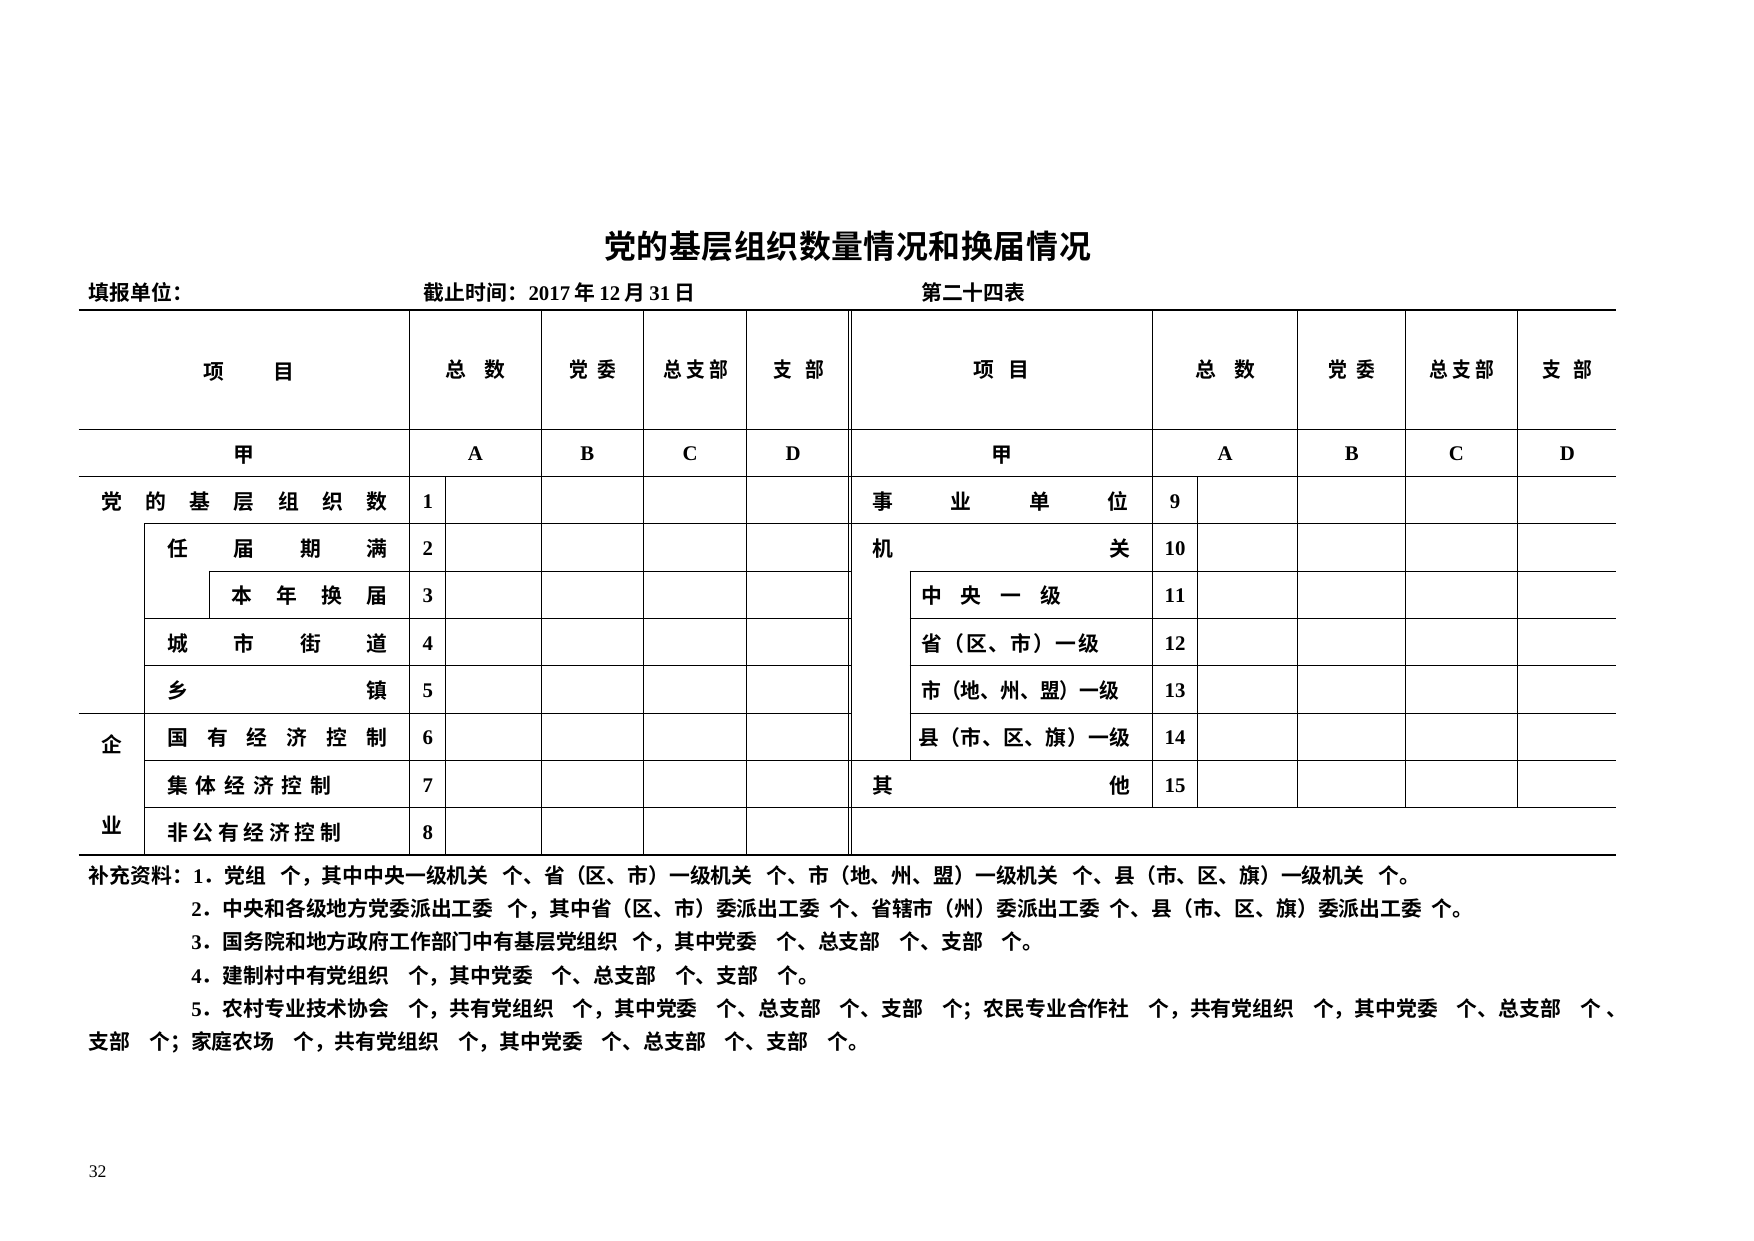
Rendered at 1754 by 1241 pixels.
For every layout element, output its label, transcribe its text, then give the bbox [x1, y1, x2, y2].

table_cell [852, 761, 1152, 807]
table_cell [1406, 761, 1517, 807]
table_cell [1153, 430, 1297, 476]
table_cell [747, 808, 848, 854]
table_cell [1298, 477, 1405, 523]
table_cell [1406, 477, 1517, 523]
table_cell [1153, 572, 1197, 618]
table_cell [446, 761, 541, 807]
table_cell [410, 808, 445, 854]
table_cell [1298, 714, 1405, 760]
text 2．中央和各级地方党委派出工委 个，其中省（区、市）委派出工委 个、省辖市（州）委派出工委 个、县（市、区、旗）委派出工委 个。 [89, 890, 1606, 923]
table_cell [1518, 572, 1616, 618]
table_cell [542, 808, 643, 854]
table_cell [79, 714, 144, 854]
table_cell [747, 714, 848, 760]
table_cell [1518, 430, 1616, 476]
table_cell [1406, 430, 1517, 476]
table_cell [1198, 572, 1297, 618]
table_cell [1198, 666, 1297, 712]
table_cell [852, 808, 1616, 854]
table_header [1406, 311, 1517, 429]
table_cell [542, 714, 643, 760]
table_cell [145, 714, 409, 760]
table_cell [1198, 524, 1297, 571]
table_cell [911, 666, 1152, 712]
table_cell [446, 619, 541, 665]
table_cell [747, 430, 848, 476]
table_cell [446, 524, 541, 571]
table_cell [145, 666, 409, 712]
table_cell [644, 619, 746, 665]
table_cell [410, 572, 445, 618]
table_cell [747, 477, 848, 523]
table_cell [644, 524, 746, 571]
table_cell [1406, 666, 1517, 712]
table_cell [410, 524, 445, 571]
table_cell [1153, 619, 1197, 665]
text 补充资料：1．党组 个，其中中央一级机关 个、省（区、市）一级机关 个、市（地、州、盟）一级机关 个、县（市、区、旗）一级机关 个。 [89, 856, 1606, 890]
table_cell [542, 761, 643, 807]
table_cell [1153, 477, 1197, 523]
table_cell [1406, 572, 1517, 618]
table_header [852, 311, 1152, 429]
text 党的基层组织数量情况和换届情况 [89, 221, 1606, 267]
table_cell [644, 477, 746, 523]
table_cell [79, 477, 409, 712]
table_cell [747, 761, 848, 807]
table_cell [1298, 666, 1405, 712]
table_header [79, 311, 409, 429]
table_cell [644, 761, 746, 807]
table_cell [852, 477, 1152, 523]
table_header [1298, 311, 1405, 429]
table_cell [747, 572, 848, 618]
text 4．建制村中有党组织 个，其中党委 个、总支部 个、支部 个。 [89, 956, 1606, 990]
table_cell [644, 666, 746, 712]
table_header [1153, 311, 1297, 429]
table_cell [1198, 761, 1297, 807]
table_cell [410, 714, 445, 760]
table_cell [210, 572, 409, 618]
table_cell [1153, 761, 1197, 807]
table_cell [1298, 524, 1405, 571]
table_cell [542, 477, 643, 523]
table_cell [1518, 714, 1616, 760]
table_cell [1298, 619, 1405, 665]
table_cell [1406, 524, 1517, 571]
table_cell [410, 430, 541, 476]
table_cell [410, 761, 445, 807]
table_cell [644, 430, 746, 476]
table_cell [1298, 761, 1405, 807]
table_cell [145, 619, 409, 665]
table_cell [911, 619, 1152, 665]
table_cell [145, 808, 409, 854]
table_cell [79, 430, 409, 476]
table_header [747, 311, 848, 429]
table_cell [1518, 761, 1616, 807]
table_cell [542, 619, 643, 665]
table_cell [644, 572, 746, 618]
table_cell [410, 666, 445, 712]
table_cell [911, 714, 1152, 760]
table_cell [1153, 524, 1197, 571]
text 3．国务院和地方政府工作部门中有基层党组织 个，其中党委 个、总支部 个、支部 个。 [89, 923, 1606, 956]
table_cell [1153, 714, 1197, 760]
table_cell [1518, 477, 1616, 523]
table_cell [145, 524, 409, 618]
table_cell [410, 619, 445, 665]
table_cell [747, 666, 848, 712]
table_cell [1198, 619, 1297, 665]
text 填报单位： 截止时间：2017年12月31日 第二十四表 [89, 267, 1606, 309]
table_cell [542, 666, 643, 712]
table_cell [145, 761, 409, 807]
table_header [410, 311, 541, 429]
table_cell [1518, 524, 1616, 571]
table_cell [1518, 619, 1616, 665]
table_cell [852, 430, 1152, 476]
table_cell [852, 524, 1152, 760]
text 5．农村专业技术协会 个，共有党组织 个，其中党委 个、总支部 个、支部 个；农民专业合作社 个，共有党组织 个，其中党委 个、总支部 个、支部 个；家庭农场 个，共有党组织 个，其中党委 个、总支部 个、支部 个。 [89, 990, 1606, 1056]
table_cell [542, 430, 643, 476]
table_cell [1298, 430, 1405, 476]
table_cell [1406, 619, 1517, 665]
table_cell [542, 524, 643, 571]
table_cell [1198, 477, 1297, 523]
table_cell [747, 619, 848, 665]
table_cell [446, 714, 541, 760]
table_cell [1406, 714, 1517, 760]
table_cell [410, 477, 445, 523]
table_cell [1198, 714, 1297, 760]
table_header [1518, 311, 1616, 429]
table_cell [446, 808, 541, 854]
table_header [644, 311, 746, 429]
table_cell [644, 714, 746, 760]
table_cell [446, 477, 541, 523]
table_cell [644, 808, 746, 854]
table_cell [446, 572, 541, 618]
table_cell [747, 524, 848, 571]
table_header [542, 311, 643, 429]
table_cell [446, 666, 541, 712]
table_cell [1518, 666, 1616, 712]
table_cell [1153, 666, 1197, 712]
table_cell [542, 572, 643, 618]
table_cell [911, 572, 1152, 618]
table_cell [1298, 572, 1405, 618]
